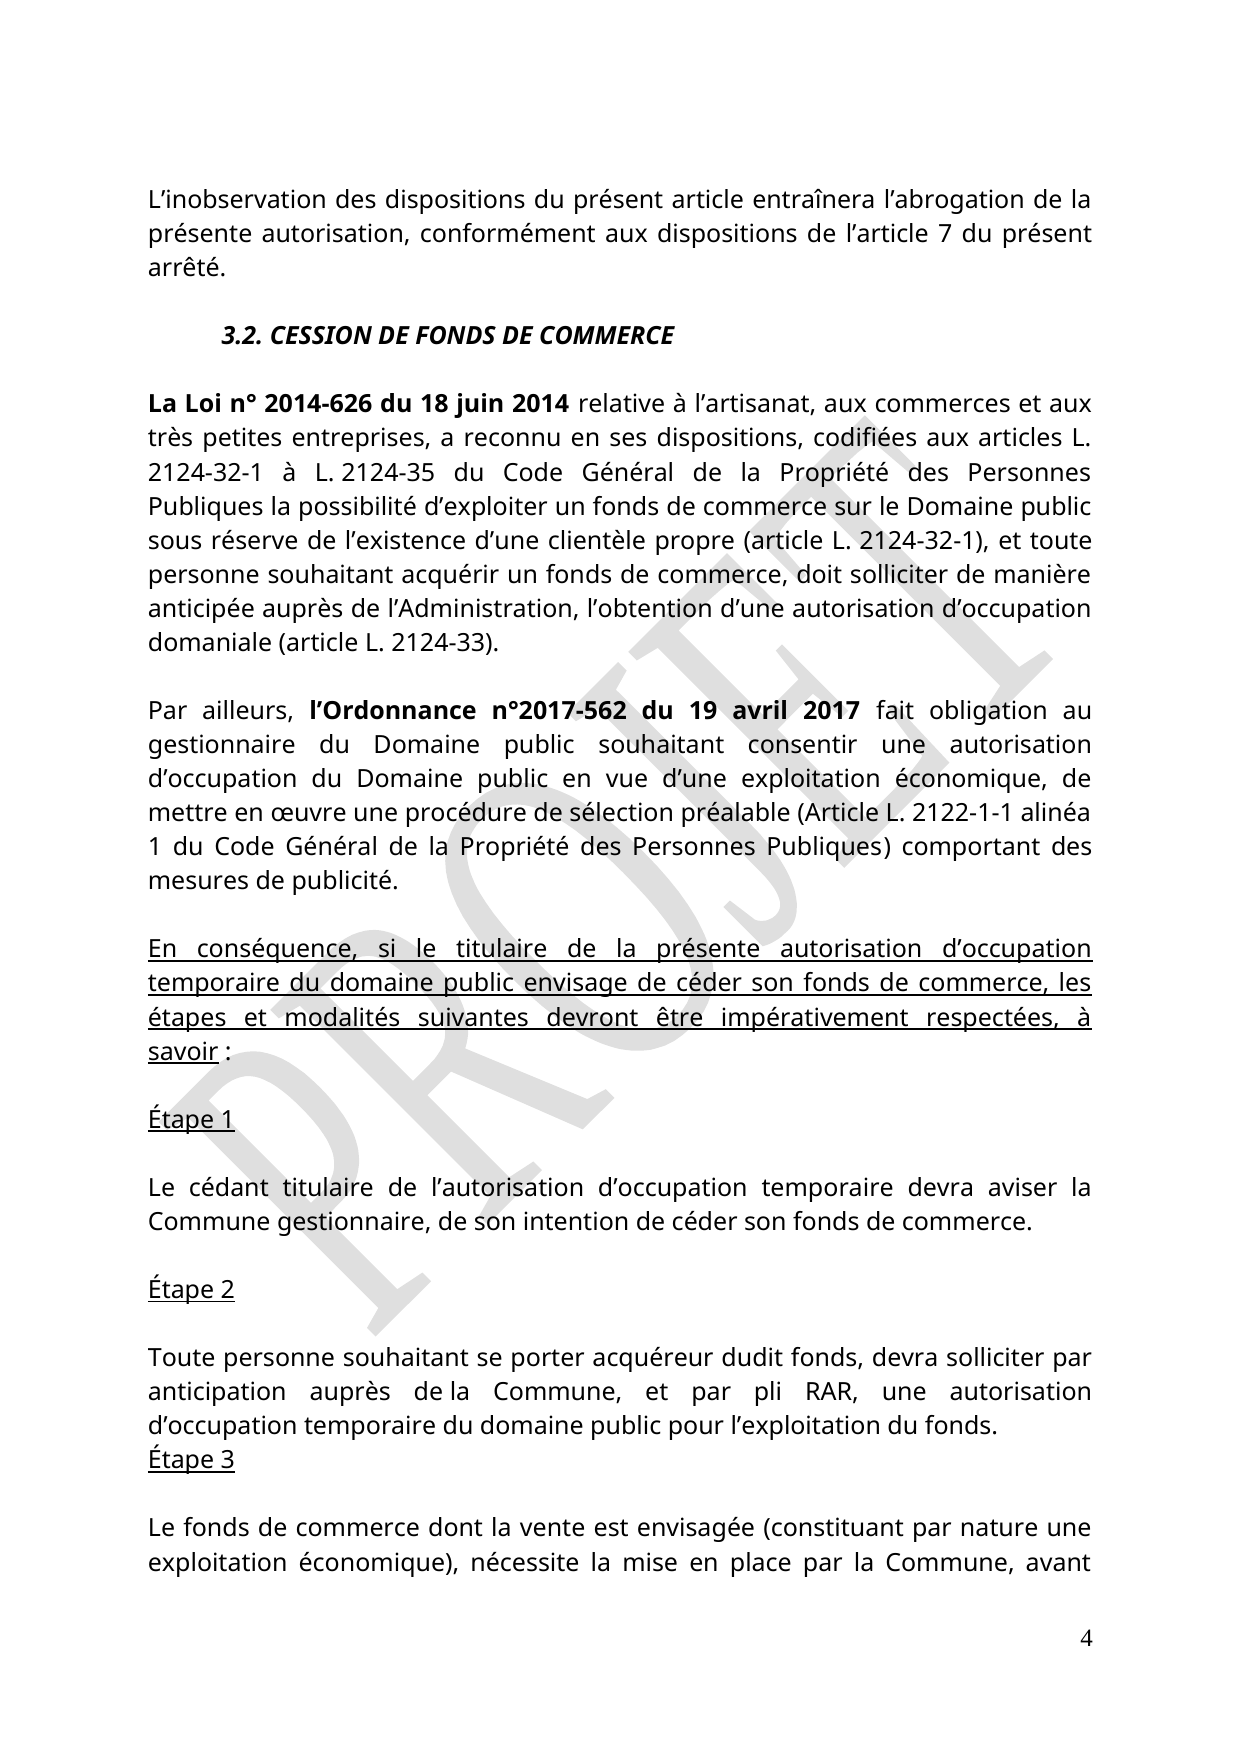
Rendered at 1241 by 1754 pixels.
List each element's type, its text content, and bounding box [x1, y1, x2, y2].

text La Loi n° 2014-626 du 18 juin 2014 relative à l’artisanat, aux commerces et aux très petites entreprises, a reconnu en ses dispositions, codifiées aux articles L. 2124-32-1 à L. 2124-35 du Code Général de la Propriété des Personnes Publiques la possibilité d’exploiter un fonds de commerce sur le Domaine public sous réserve de l’existence d’une clientèle propre (article L. 2124-32-1), et toute personne souhaitant acquérir un fonds de commerce, doit solliciter de manière anticipée auprès de l’Administration, l’obtention d’une autorisation d’occupation domaniale (article L. 2124-33). [148, 386, 1093, 658]
subtitle 3.2. CESSION DE FONDS DE COMMERCE [221, 318, 1093, 352]
text Étape 2 [148, 1272, 1093, 1306]
text Par ailleurs, l’Ordonnance n°2017-562 du 19 avril 2017 fait obligation au gestionnaire du Domaine public souhaitant consentir une autorisation d’occupation du Domaine public en vue d’une exploitation économique, de mettre en œuvre une procédure de sélection préalable (Article L. 2122-1-1 alinéa 1 du Code Général de la Propriété des Personnes Publiques) comportant des mesures de publicité. [148, 693, 1093, 897]
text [148, 1510, 1093, 1578]
text En conséquence, si le titulaire de la présente autorisation d’occupation temporaire du domaine public envisage de céder son fonds de commerce, les étapes et modalités suivantes devront être impérativement respectées, à savoir : [148, 962, 1093, 1067]
text Étape 3 [148, 1442, 1093, 1476]
text Le cédant titulaire de l’autorisation d’occupation temporaire devra aviser la Commune gestionnaire, de son intention de céder son fonds de commerce. [148, 1169, 1093, 1238]
text Étape 1 [148, 1101, 1093, 1135]
text En conséquence, si le titulaire de la présente autorisation d’occupation temporaire du domaine public envisage de céder son fonds de commerce, les étapes et modalités suivantes devront être impérativement respectées, à savoir : [148, 931, 1093, 960]
text L’inobservation des dispositions du présent article entraînera l’abrogation de la présente autorisation, conformément aux dispositions de l’article 7 du présent arrêté. [148, 182, 1093, 284]
text Toute personne souhaitant se porter acquéreur dudit fonds, devra solliciter par anticipation auprès de la Commune, et par pli RAR, une autorisation d’occupation temporaire du domaine public pour l’exploitation du fonds. [148, 1340, 1093, 1442]
